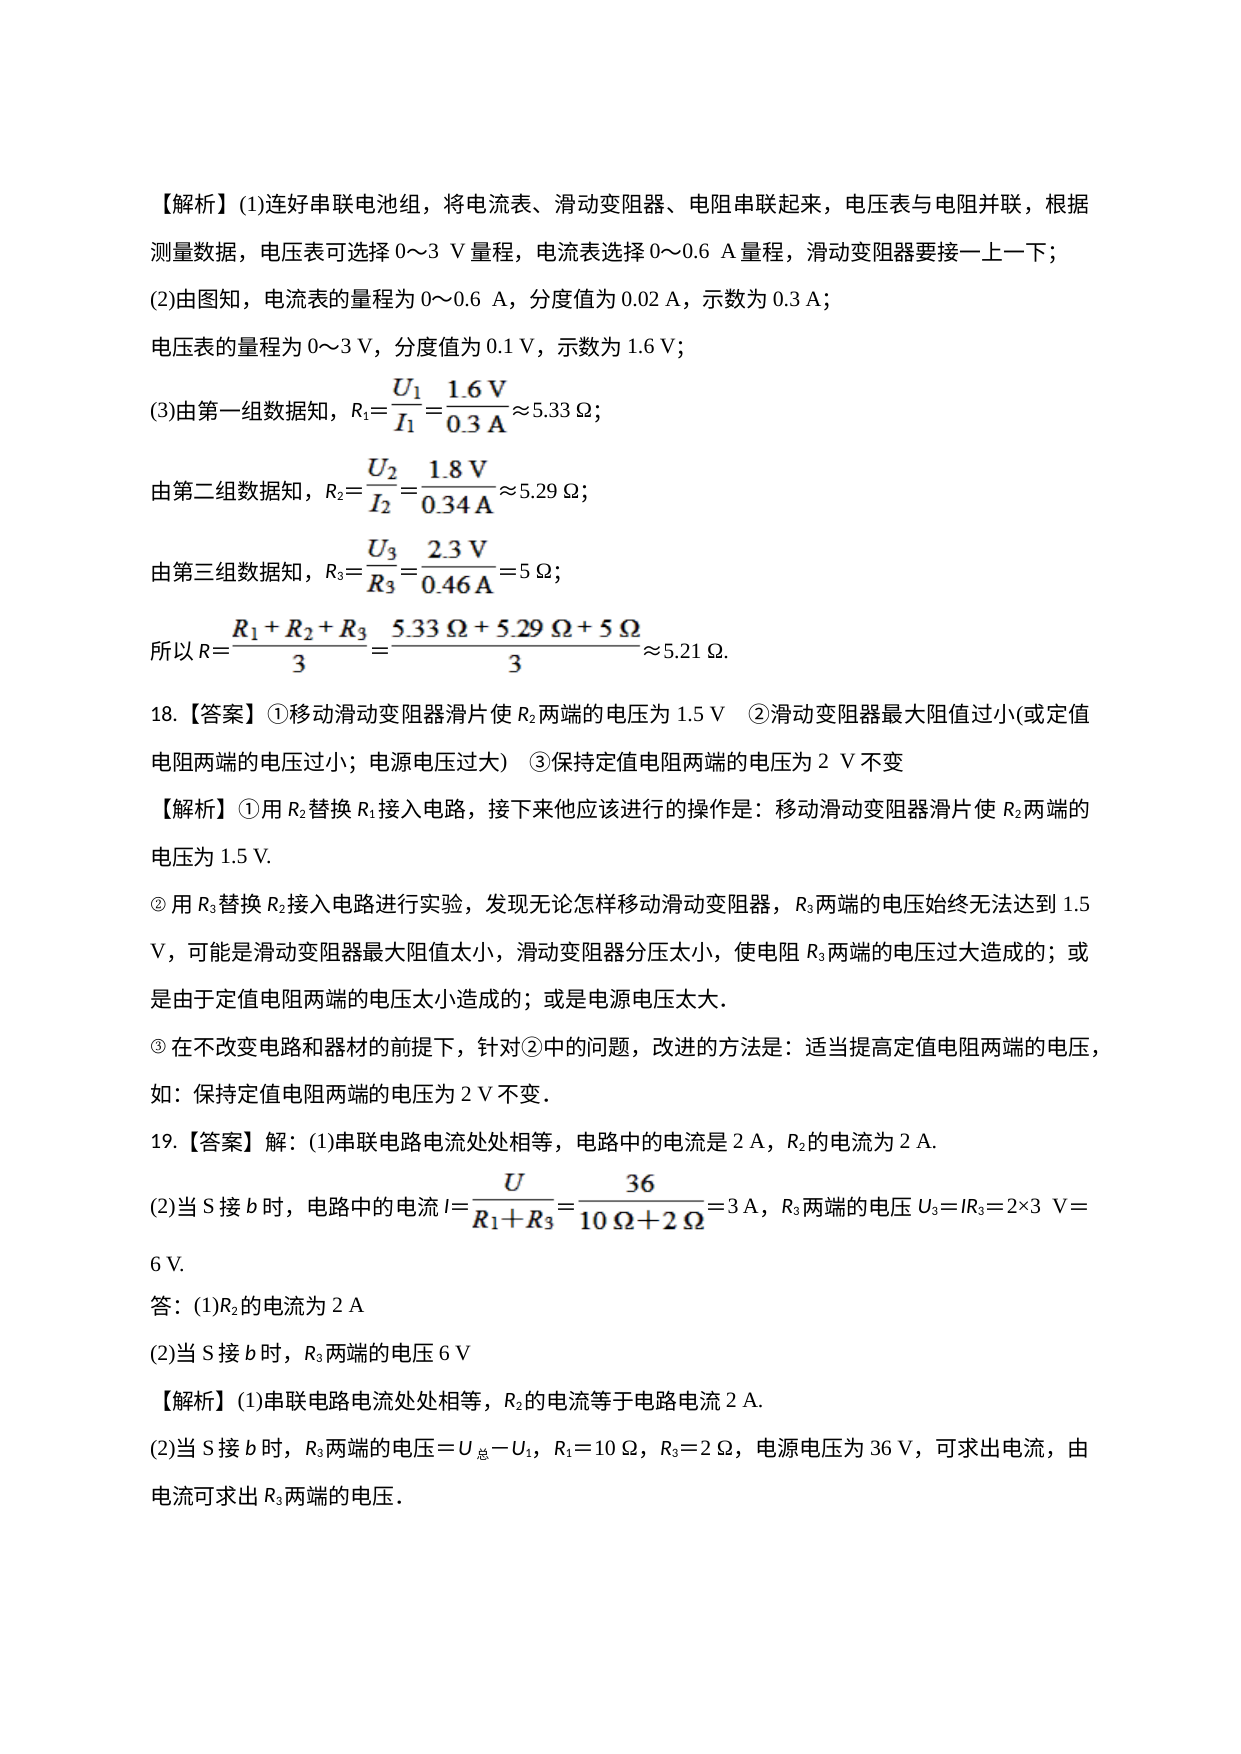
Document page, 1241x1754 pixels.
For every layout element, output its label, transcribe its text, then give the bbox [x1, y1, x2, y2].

text 【解析】①用R2替换R1接入电路，接下来他应该进行的操作是：移动滑动变阻器滑片使R2两端的电压为1.5 V. [150, 792, 1090, 872]
picture [365, 457, 399, 517]
text 19.【答案】解：(1)串联电路电流处处相等，电路中的电流是2 A，R2的电流为2 A. [150, 1125, 1090, 1157]
picture [471, 1172, 556, 1233]
text (3)由第一组数据知，R1＝＝≈5.33 Ω； [150, 377, 1090, 442]
text 【解析】(1)连好串联电池组，将电流表、滑动变阻器、电阻串联起来，电压表与电阻并联，根据测量数据，电压表可选择0～3 V量程，电流表选择0～0.6 A量程，滑动变阻器要接一上一下； [150, 187, 1090, 267]
text ②用R3替换R2接入电路进行实验，发现无论怎样移动滑动变阻器，R3两端的电压始终无法达到1.5 V，可能是滑动变阻器最大阻值太小，滑动变阻器分压太小，使电阻R3两端的电压过大造成的；或是由于定值电阻两端的电压太小造成的；或是电源电压太大． [150, 887, 1090, 1014]
text 由第二组数据知，R2＝＝≈5.29 Ω； [150, 458, 1090, 522]
picture [420, 459, 498, 517]
text ③在不改变电路和器材的前提下，针对②中的问题，改进的方法是：适当提高定值电阻两端的电压，如：保持定值电阻两端的电压为2 V不变． [150, 1030, 1090, 1109]
picture [445, 379, 511, 436]
picture [420, 540, 498, 597]
picture [577, 1173, 705, 1233]
picture [231, 618, 369, 676]
picture [390, 377, 424, 436]
text 【解析】(1)串联电路电流处处相等，R2的电流等于电路电流2 A. [150, 1384, 1090, 1416]
text 答：(1)R2的电流为2 A [150, 1289, 1090, 1321]
text 电压表的量程为0～3 V，分度值为0.1 V，示数为1.6 V； [150, 330, 1090, 362]
picture [390, 618, 642, 676]
picture [365, 538, 399, 597]
text (2)当S接b时，R3两端的电压＝U总－U1，R1＝10 Ω，R3＝2 Ω，电源电压为36 V，可求出电流，由电流可求出R3两端的电压． [150, 1431, 1090, 1511]
text 由第三组数据知，R3＝＝＝5 Ω； [150, 538, 1090, 603]
text (2)由图知，电流表的量程为0～0.6 A，分度值为0.02 A，示数为0.3 A； [150, 282, 1090, 314]
text (2)当S接b时，R3两端的电压6 V [150, 1336, 1090, 1368]
text (2)当S接b时，电路中的电流I＝＝＝3 A，R3两端的电压U3＝IR3＝2×3 V＝6 V. [150, 1172, 1090, 1276]
text 18.【答案】①移动滑动变阻器滑片使R2两端的电压为1.5 V ②滑动变阻器最大阻值过小(或定值电阻两端的电压过小；电源电压过大) ③保持定值电阻两端的电压为2 V不变 [150, 697, 1090, 777]
